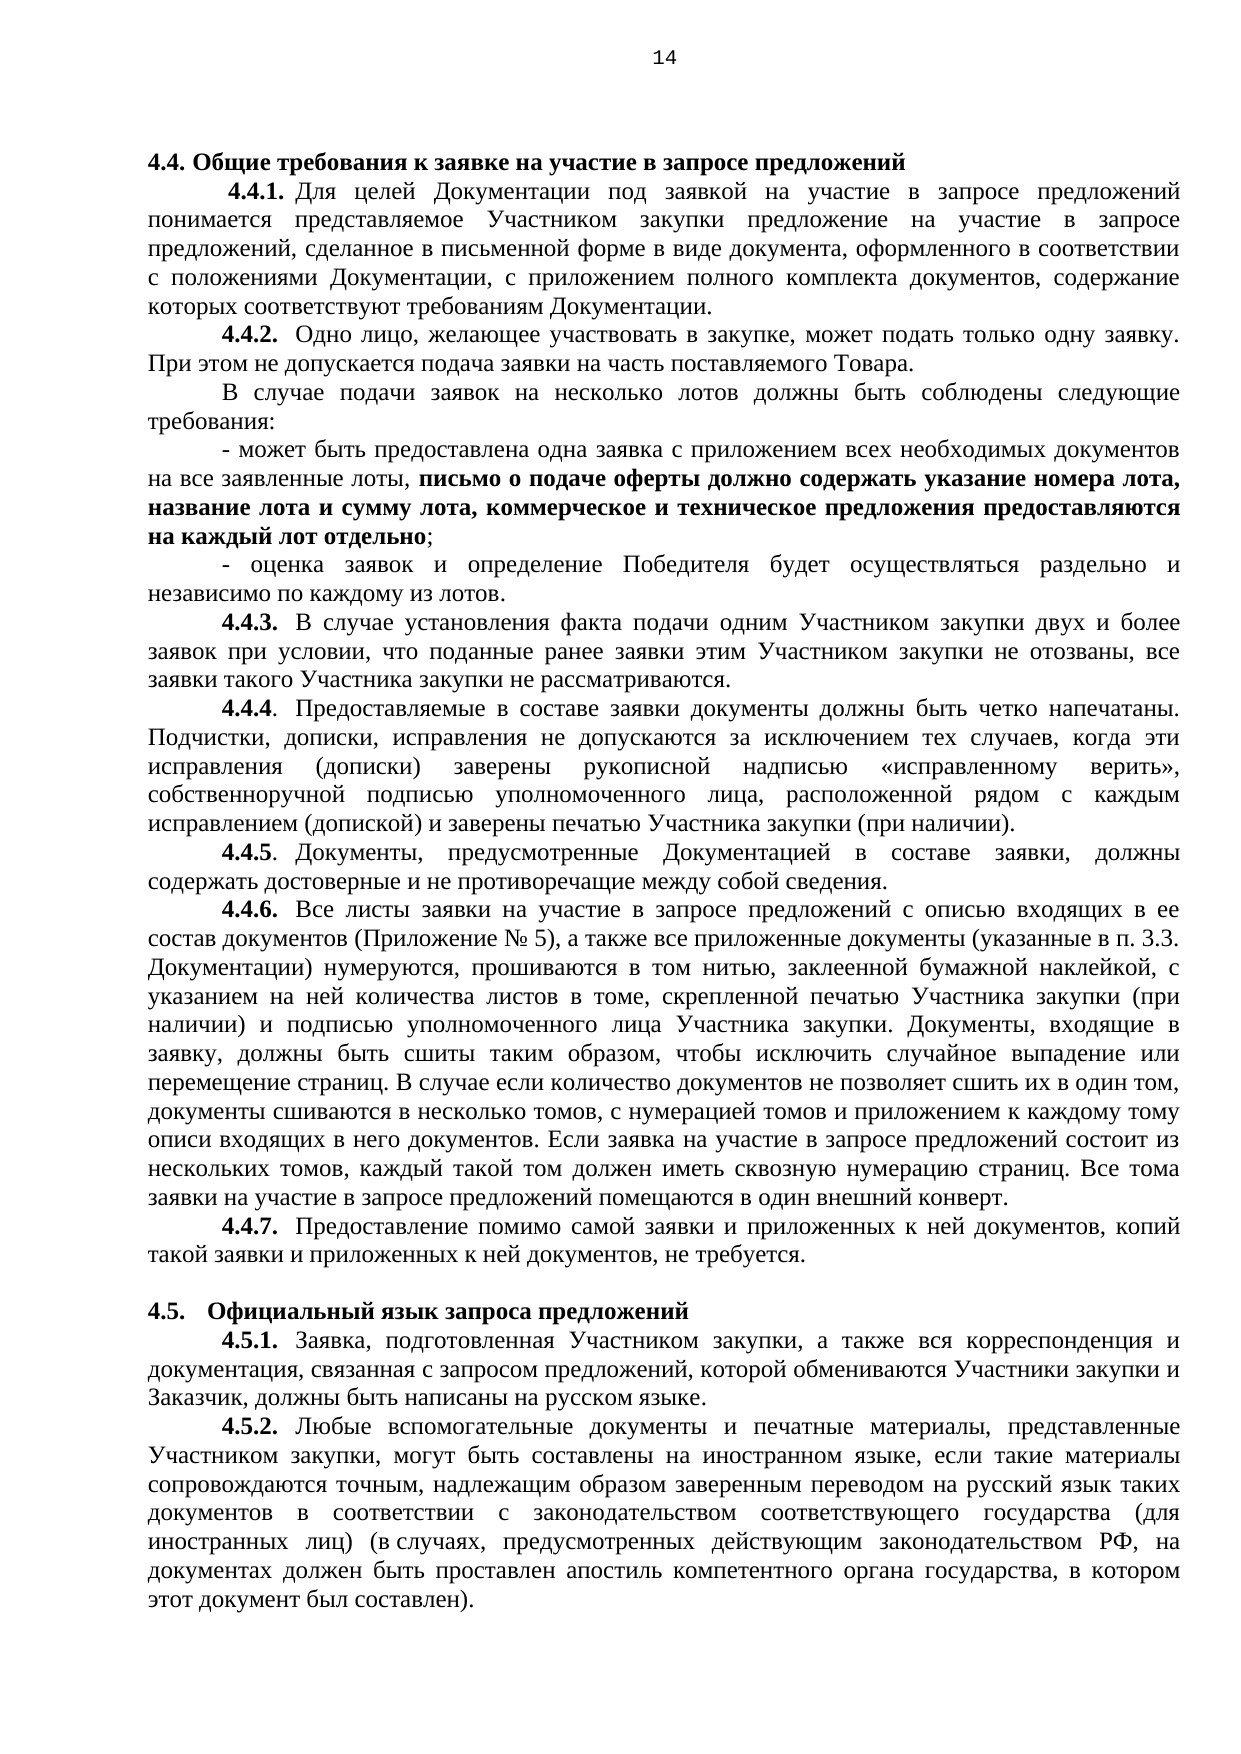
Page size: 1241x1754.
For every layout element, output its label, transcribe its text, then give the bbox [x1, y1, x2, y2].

list Общие требования к заявке на участие в запросе предложений [148, 147, 1181, 176]
list Официальный язык запроса предложений [148, 1296, 1181, 1325]
text 4.4.1. Для целей Документации под заявкой на участие в запросе предложений понимается представляемое Участником закупки предложение на участие в запросе предложений, сделанное в письменной форме в виде документа, оформленного в соответствии с положениями Документации, с приложением полного комплекта документов, содержание которых соответствуют требованиям Документации. [148, 176, 1181, 319]
text - оценка заявок и определение Победителя будет осуществляться раздельно и независимо по каждому из лотов. [148, 549, 1181, 607]
text 4.4.6. Все листы заявки на участие в запросе предложений с описью входящих в ее состав документов (Приложение № 5), а также все приложенные документы (указанные в п. 3.3. Документации) нумеруются, прошиваются в том нитью, заклеенной бумажной наклейкой, с указанием на ней количества листов в томе, скрепленной печатью Участника закупки (при наличии) и подписью уполномоченного лица Участника закупки. Документы, входящие в заявку, должны быть сшиты таким образом, чтобы исключить случайное выпадение или перемещение страниц. В случае если количество документов не позволяет сшить их в один том, документы сшиваются в несколько томов, с нумерацией томов и приложением к каждому тому описи входящих в него документов. Если заявка на участие в запросе предложений состоит из нескольких томов, каждый такой том должен иметь сквозную нумерацию страниц. Все тома заявки на участие в запросе предложений помещаются в один внешний конверт. [148, 894, 1181, 1211]
list Любые вспомогательные документы и печатные материалы, представленные Участником закупки, могут быть составлены на иностранном языке, если такие материалы сопровождаются точным, надлежащим образом заверенным переводом на русский язык таких документов в соответствии с законодательством соответствующего государства (для иностранных лиц) (в случаях, предусмотренных действующим законодательством РФ, на документах должен быть проставлен апостиль компетентного органа государства, в котором этот документ был составлен). [148, 1411, 1181, 1612]
text 4.4.7. Предоставление помимо самой заявки и приложенных к ней документов, копий такой заявки и приложенных к ней документов, не требуется. [148, 1211, 1181, 1268]
list Заявка, подготовленная Участником закупки, а также вся корреспонденция и документация, связанная с запросом предложений, которой обмениваются Участники закупки и Заказчик, должны быть написаны на русском языке. [148, 1325, 1181, 1411]
text 4.4.2. Одно лицо, желающее участвовать в закупке, может подать только одну заявку. При этом не допускается подача заявки на часть поставляемого Товара. [148, 319, 1181, 377]
text - может быть предоставлена одна заявка с приложением всех необходимых документов на все заявленные лоты, письмо о подаче оферты должно содержать указание номера лота, название лота и сумму лота, коммерческое и техническое предложения предоставляются на каждый лот отдельно; [148, 434, 1181, 549]
text 4.4.5. Документы, предусмотренные Документацией в составе заявки, должны содержать достоверные и не противоречащие между собой сведения. [148, 837, 1181, 894]
text В случае подачи заявок на несколько лотов должны быть соблюдены следующие требования: [148, 377, 1181, 434]
text 4.4.4. Предоставляемые в составе заявки документы должны быть четко напечатаны. Подчистки, дописки, исправления не допускаются за исключением тех случаев, когда эти исправления (дописки) заверены рукописной надписью «исправленному верить», собственноручной подписью уполномоченного лица, расположенной рядом с каждым исправлением (допиской) и заверены печатью Участника закупки (при наличии). [148, 693, 1181, 837]
text 4.4.3. В случае установления факта подачи одним Участником закупки двух и более заявок при условии, что поданные ранее заявки этим Участником закупки не отозваны, все заявки такого Участника закупки не рассматриваются. [148, 607, 1181, 693]
